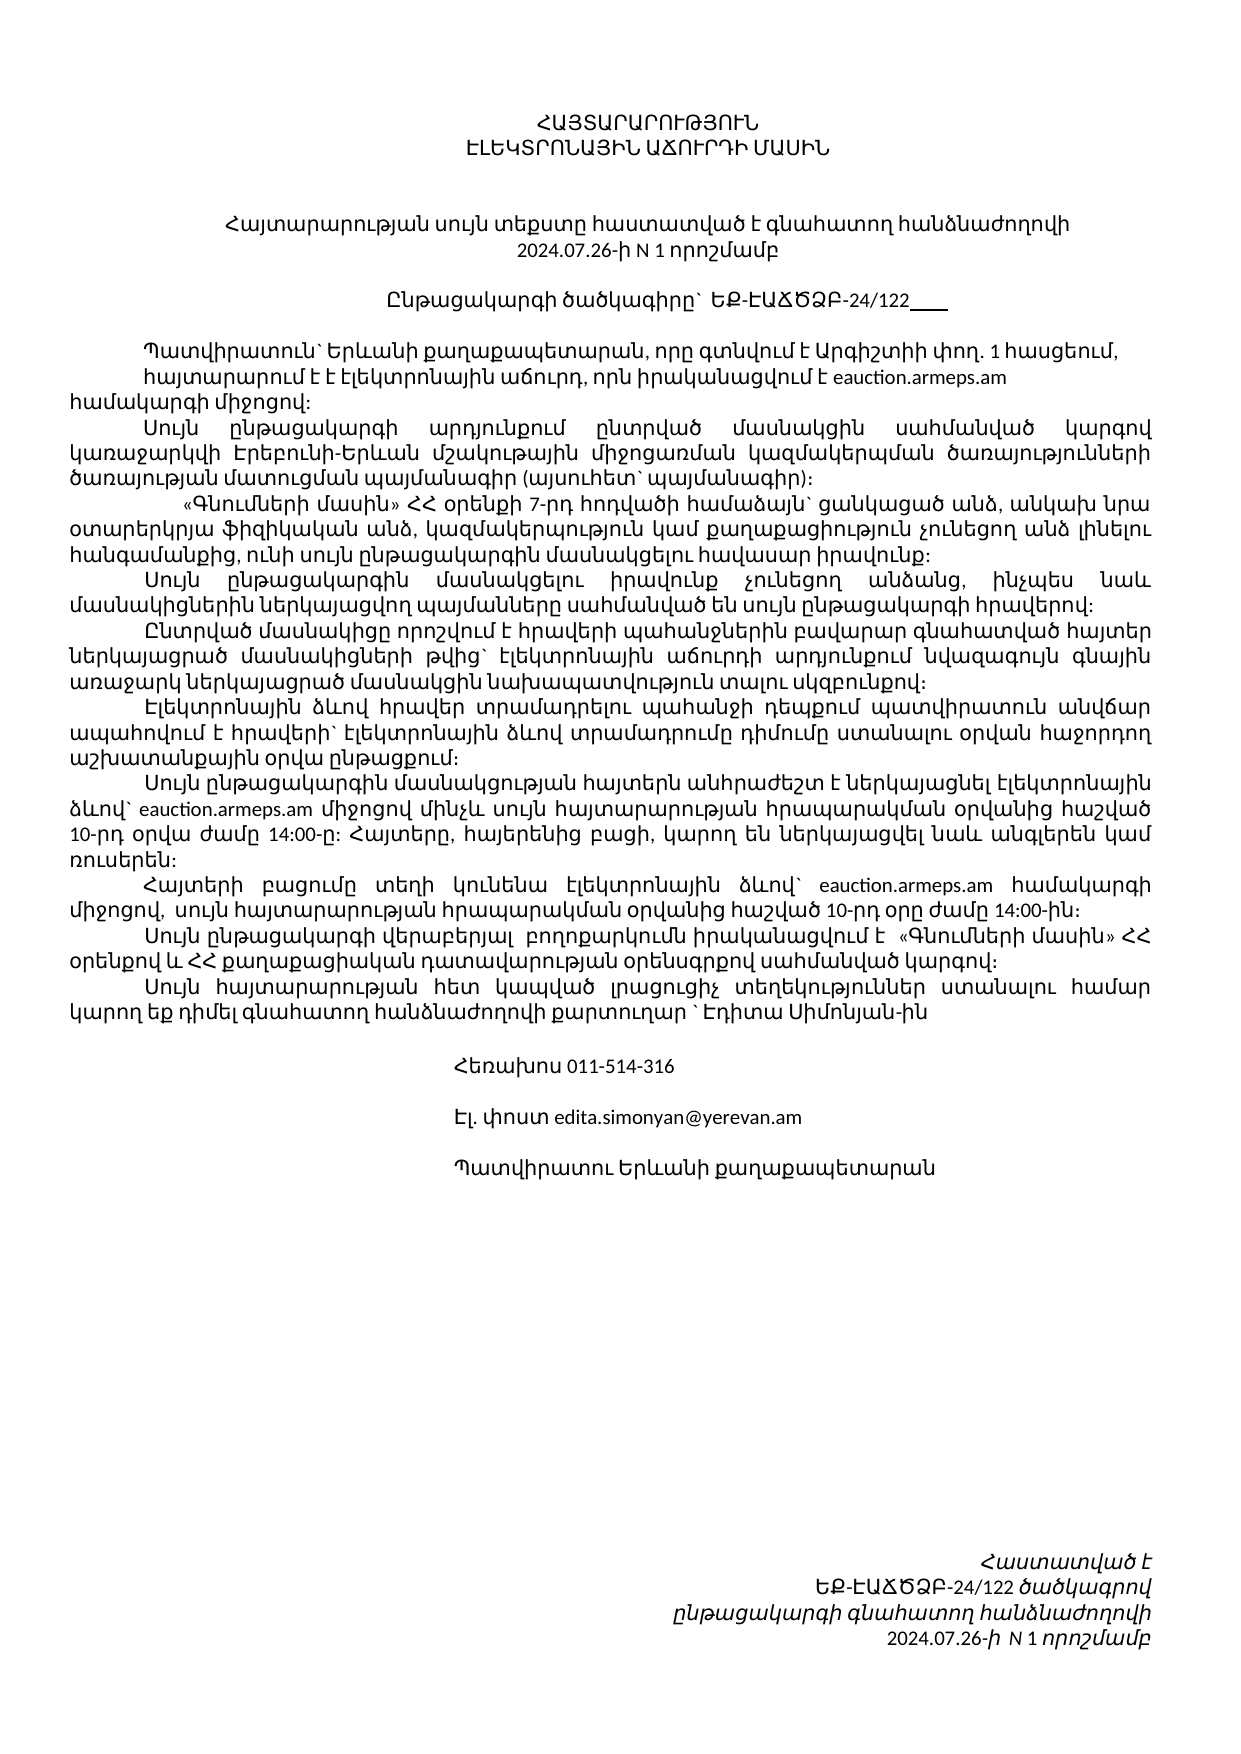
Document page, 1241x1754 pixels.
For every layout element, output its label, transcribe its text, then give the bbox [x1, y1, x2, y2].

text Պատվիրատուն` Երևանի քաղաքապետարան, որը գտնվում է Արգիշտիի փող. 1 հասցեում, [69, 338, 1152, 364]
text ԷԼԵԿՏՐՈՆԱՅԻՆ ԱՃՈՒՐԴԻ ՄԱՍԻՆ [69, 135, 1152, 161]
text Էլեկտրոնային ձևով հրավեր տրամադրելու պահանջի դեպքում պատվիրատուն անվճար ապահովում է հրավերի` էլեկտրոնային ձևով տրամադրումը դիմումը ստանալու օրվան հաջորդող աշխատանքային օրվա ընթացքում։ [69, 694, 1152, 771]
text Ընթացակարգի ծածկագիրը` ԵՔ-ԷԱՃԾՁԲ-24/122 [69, 288, 1152, 313]
text Հայտերի բացումը տեղի կունենա էլեկտրոնային ձևով` eauction.armeps.am համակարգի միջոցով, սույն հայտարարության հրապարակման օրվանից հաշված 10-րդ օրը ժամը 14:00-ին։ [69, 872, 1152, 923]
text Ընտրված մասնակիցը որոշվում է հրավերի պահանջներին բավարար գնահատված հայտեր ներկայացրած մասնակիցների թվից` էլեկտրոնային աճուրդի արդյունքում նվազագույն գնային առաջարկ ներկայացրած մասնակցին նախապատվություն տալու սկզբունքով։ [69, 618, 1152, 694]
text Սույն հայտարարության հետ կապված լրացուցիչ տեղեկություններ ստանալու համար կարող եք դիմել գնահատող հանձնաժողովի քարտուղար ` Էդիտա Սիմոնյան-ին [69, 974, 1152, 1025]
text ընթացակարգի գնահատող հանձնաժողովի [69, 1600, 1152, 1625]
text 2024.07.26 -ի N 1 որոշմամբ [69, 237, 1152, 262]
text Հայտարարության սույն տեքստը հաստատված է գնահատող հանձնաժողովի [69, 211, 1152, 237]
text հայտարարում է է էլեկտրոնային աճուրդ, որն իրականացվում է eauction.armeps.am համակարգի միջոցով: [69, 364, 1152, 415]
text Սույն ընթացակարգի վերաբերյալ բողոքարկումն իրականացվում է «Գնումների մասին» ՀՀ օրենքով և ՀՀ քաղաքացիական դատավարության օրենսգրքով սահմանված կարգով։ [69, 923, 1152, 974]
text Սույն ընթացակարգին մասնակցության հայտերն անհրաժեշտ է ներկայացնել էլեկտրոնային ձևով` eauction.armeps.am միջոցով մինչև սույն հայտարարության հրապարակման օրվանից հաշված 10-րդ օրվա ժամը 14:00-ը: Հայտերը, հայերենից բացի, կարող են ներկայացվել նաև անգլերեն կամ ռուսերեն: [69, 771, 1152, 872]
text Սույն ընթացակարգի արդյունքում ընտրված մասնակցին սահմանված կարգով կառաջարկվի Էրեբունի-Երևան մշակութային միջոցառման կազմակերպման ծառայությունների ծառայության մատուցման պայմանագիր (այսուհետ` պայմանագիր)։ [69, 415, 1152, 491]
text Հեռախոս 011-514-316 [69, 1053, 1152, 1078]
text ԵՔ-ԷԱՃԾՁԲ-24/122 ծածկագրով [69, 1574, 1152, 1600]
text Սույն ընթացակարգին մասնակցելու իրավունք չունեցող անձանց, ինչպես նաև մասնակիցներին ներկայացվող պայմանները սահմանված են սույն ընթացակարգի հրավերով: [69, 567, 1152, 618]
text 2024.07.26 -ի N 1 որոշմամբ [69, 1625, 1152, 1651]
text ՀԱՅՏԱՐԱՐՈՒԹՅՈՒՆ [69, 110, 1152, 135]
text Էլ. փոստ edita.simonyan@yerevan.am [69, 1104, 1152, 1129]
text «Գնումների մասին» ՀՀ օրենքի 7-րդ հոդվածի համաձայն` ցանկացած անձ, անկախ նրա օտարերկրյա ֆիզիկական անձ, կազմակերպություն կամ քաղաքացիություն չունեցող անձ լինելու հանգամանքից, ունի սույն ընթացակարգին մասնակցելու հավասար իրավունք: [69, 491, 1152, 567]
text Պատվիրատու Երևանի քաղաքապետարան [69, 1155, 1152, 1180]
text Հաստատված է [69, 1549, 1152, 1574]
